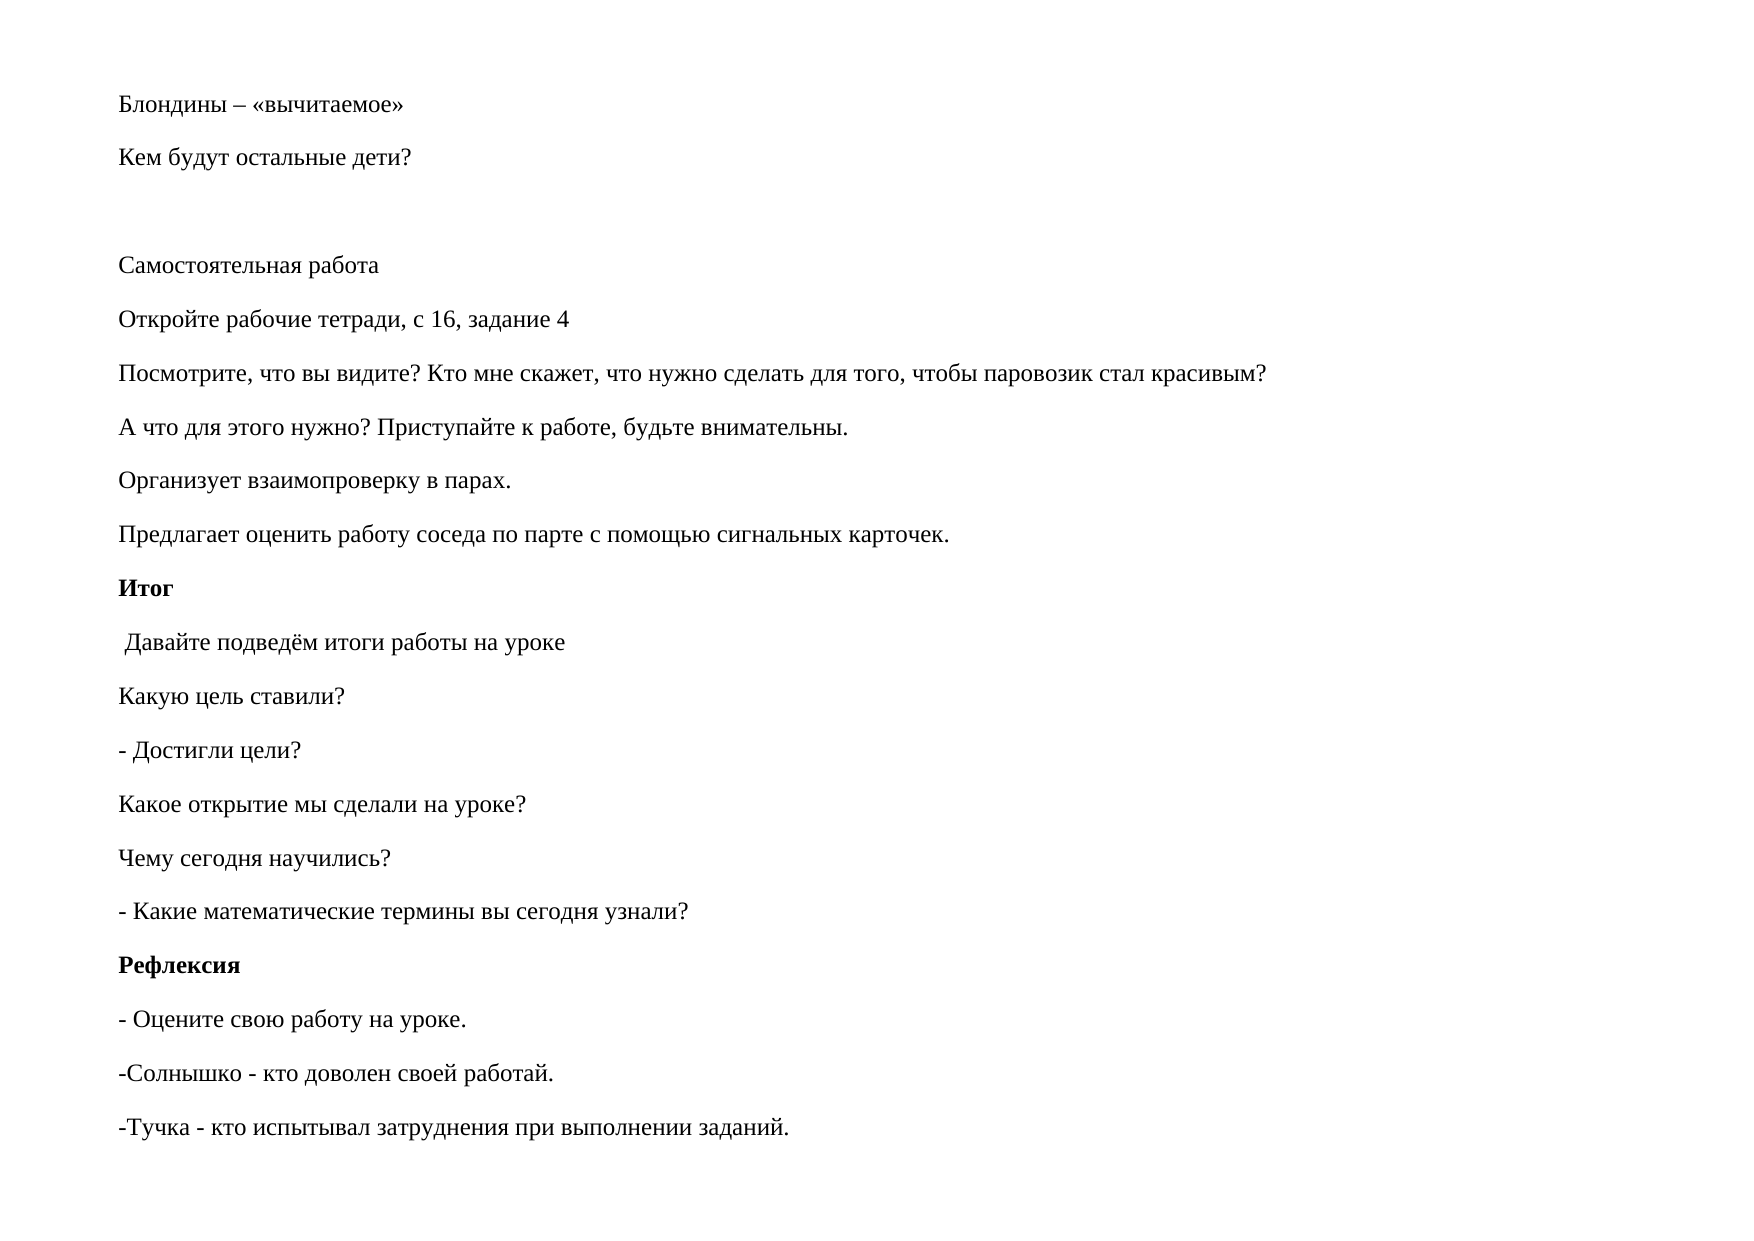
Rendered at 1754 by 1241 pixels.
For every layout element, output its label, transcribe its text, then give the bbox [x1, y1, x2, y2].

text Рефлексия [118, 950, 1636, 979]
text Организует взаимопроверку в парах. [118, 466, 1636, 494]
text - Оцените свою работу на уроке. [118, 1004, 1636, 1033]
text Посмотрите, что вы видите? Кто мне скажет, что нужно сделать для того, чтобы паровозик стал красивым? [118, 358, 1636, 387]
text -Солнышко - кто доволен своей работай. [118, 1058, 1636, 1087]
text Чему сегодня научились? [118, 843, 1636, 871]
text Кем будут остальные дети? [118, 142, 1636, 171]
text - Достигли цели? [118, 735, 1636, 764]
text -Тучка - кто испытывал затруднения при выполнении заданий. [118, 1112, 1636, 1141]
text А что для этого нужно? Приступайте к работе, будьте внимательны. [118, 412, 1636, 441]
text Блондины – «вычитаемое» [118, 89, 1636, 117]
text Давайте подведём итоги работы на уроке [118, 627, 1636, 656]
text Итог [118, 573, 1636, 602]
text - Какие математические термины вы сегодня узнали? [118, 896, 1636, 925]
text Предлагает оценить работу соседа по парте с помощью сигнальных карточек. [118, 519, 1636, 548]
text Какую цель ставили? [118, 681, 1636, 710]
text Откройте рабочие тетради, с 16, задание 4 [118, 304, 1636, 333]
text Самостоятельная работа [118, 250, 1636, 279]
text Какое открытие мы сделали на уроке? [118, 789, 1636, 817]
